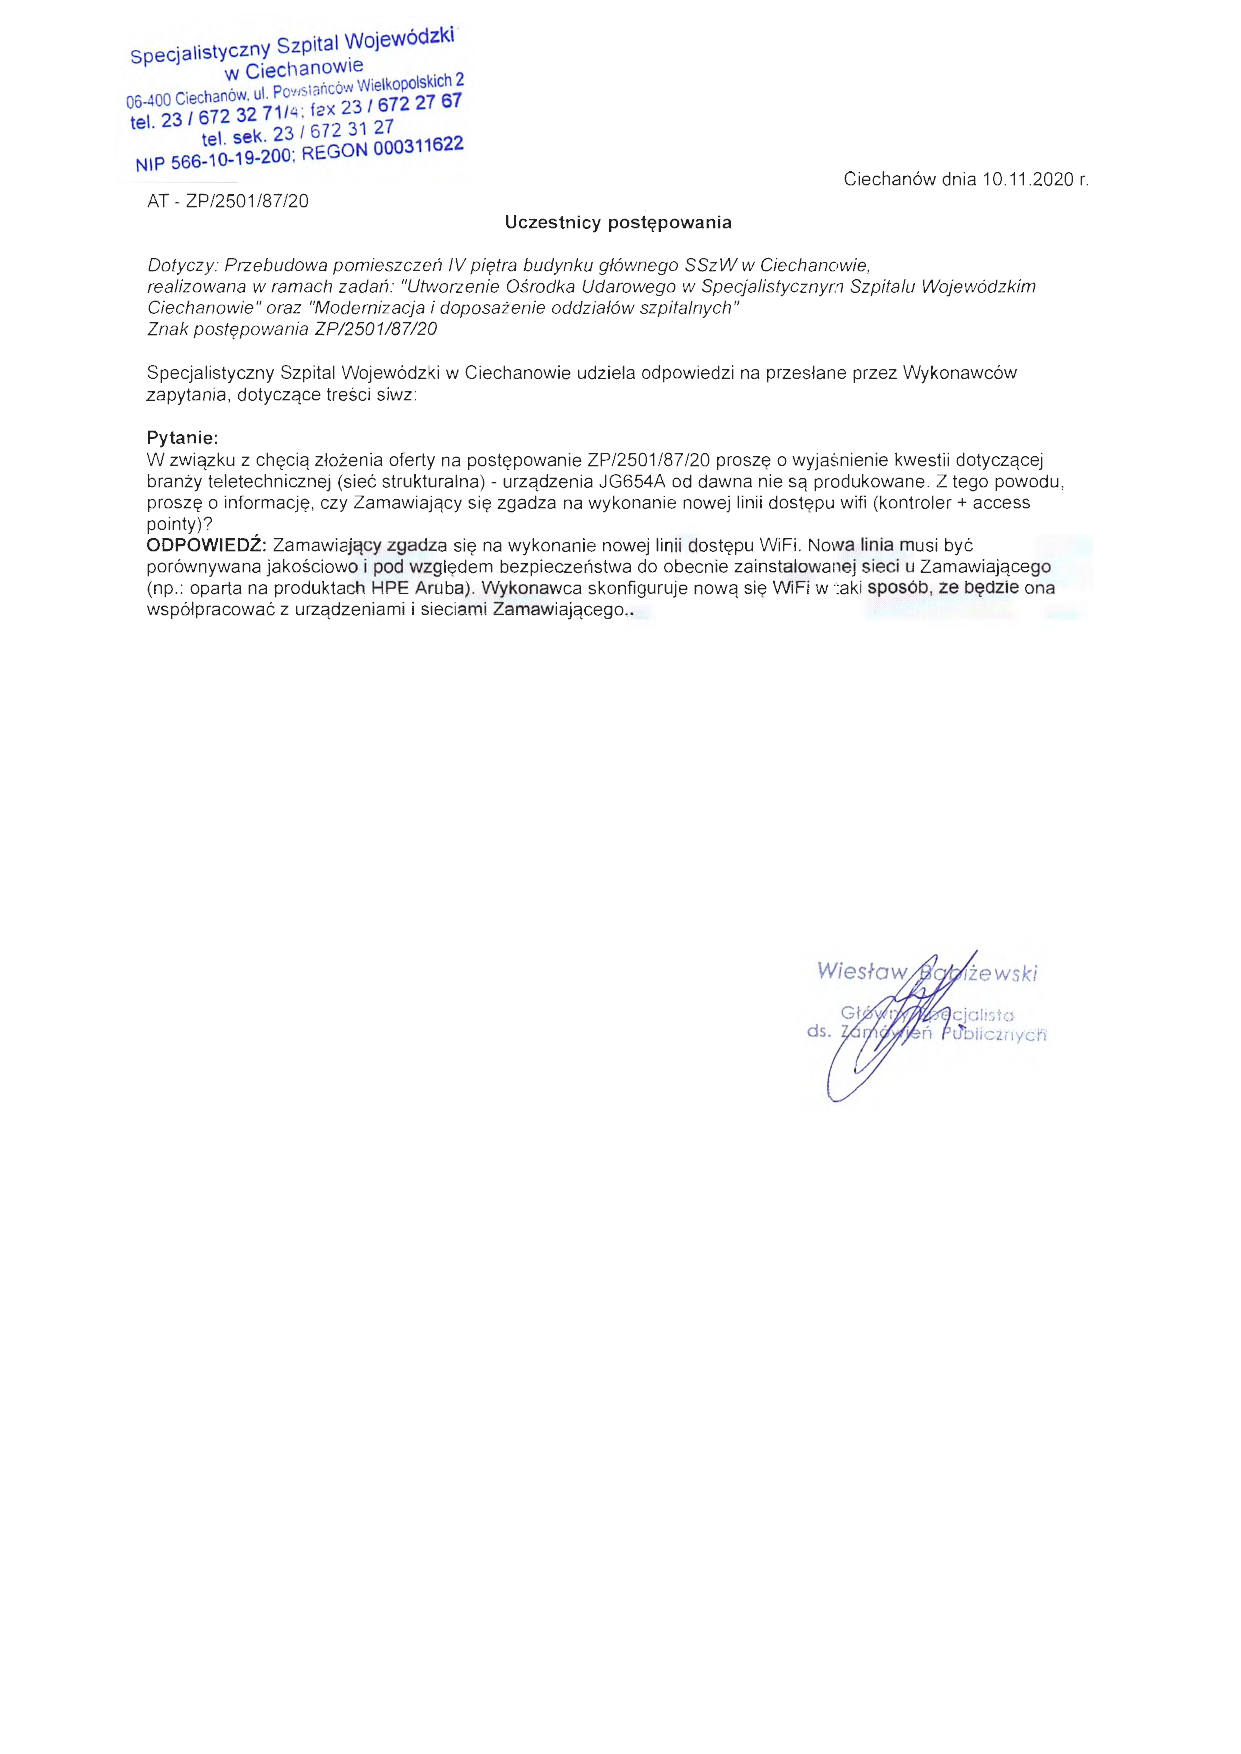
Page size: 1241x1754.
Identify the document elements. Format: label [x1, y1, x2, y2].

picture [116, 14, 1102, 728]
picture [797, 938, 1057, 1114]
